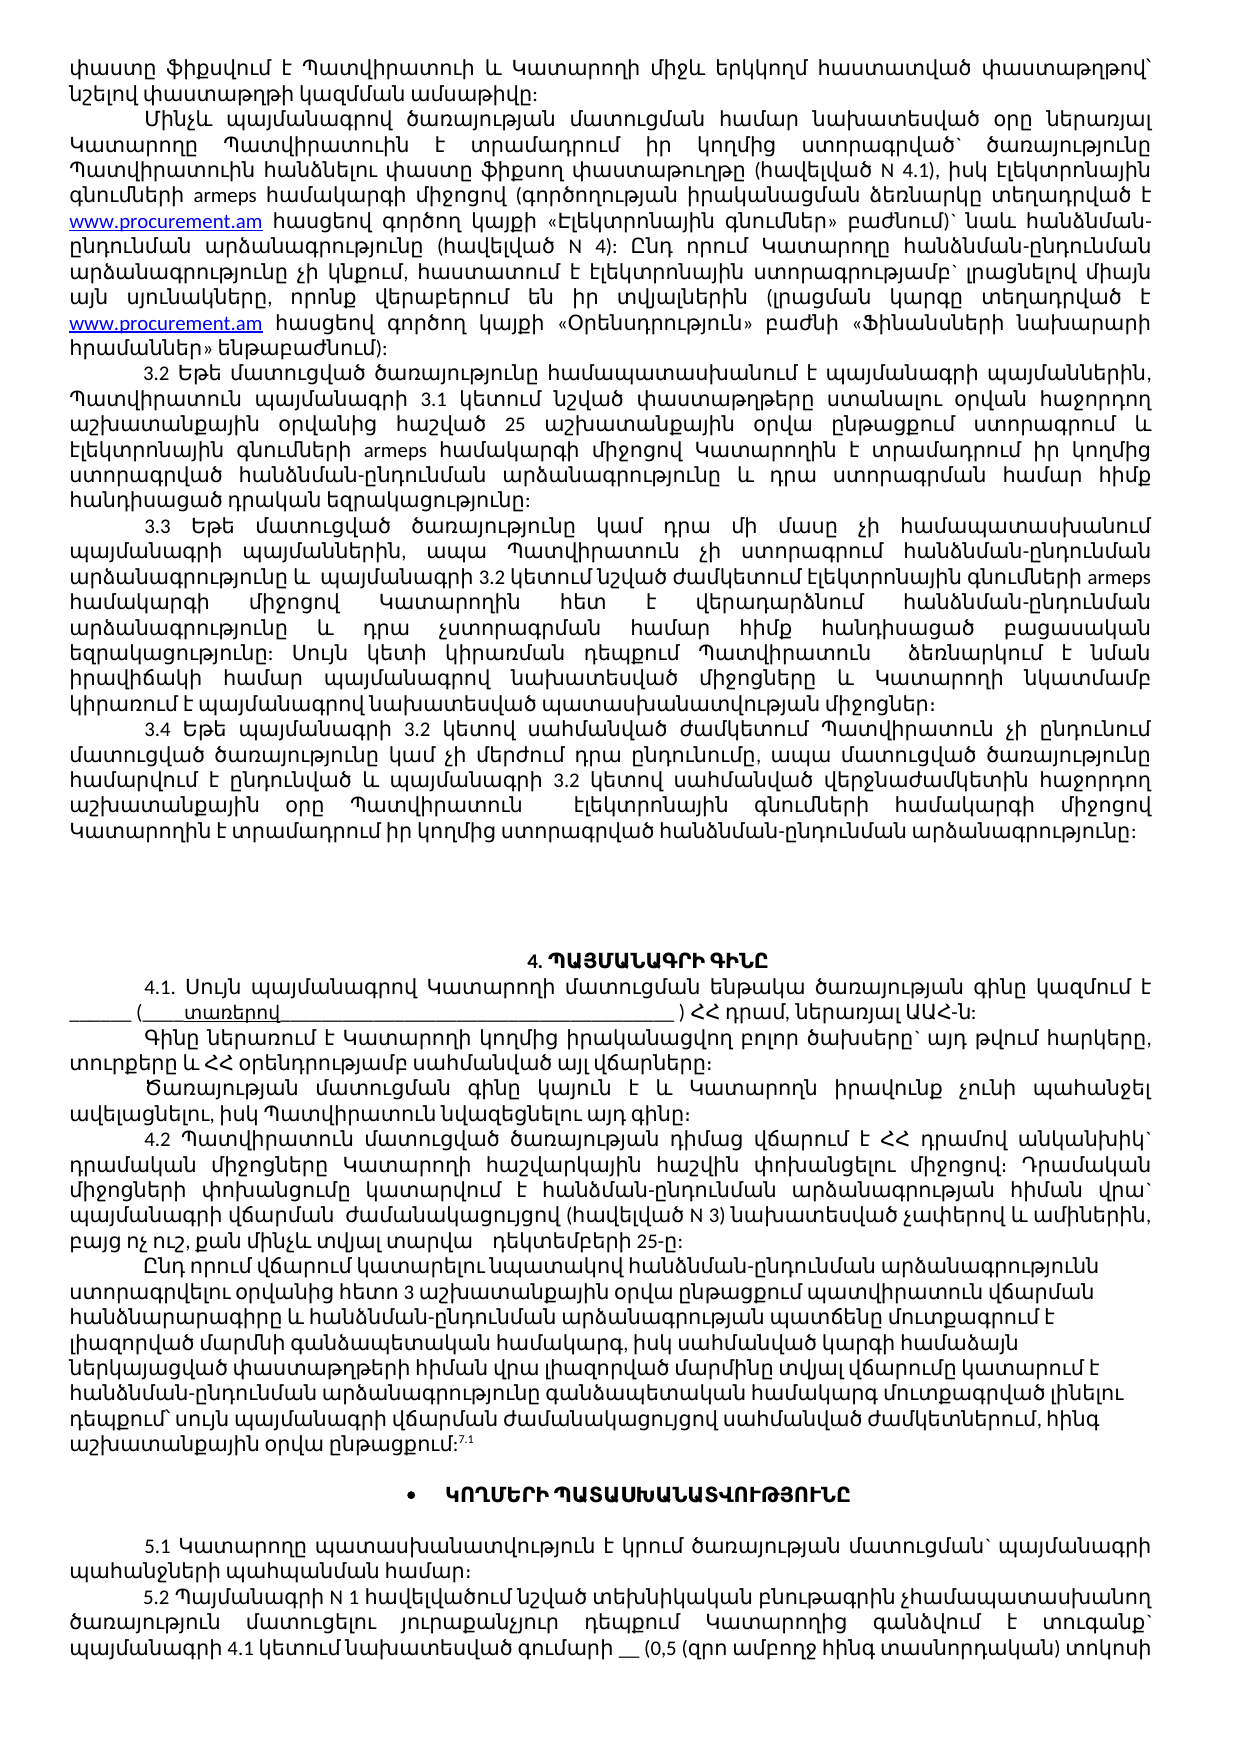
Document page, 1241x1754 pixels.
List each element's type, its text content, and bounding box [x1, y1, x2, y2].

text 3.4 Եթե պայմանագրի 3.2 կետով սահմանված ժամկետում Պատվիրատուն չի ընդունում մատուցված ծառայությունը կամ չի մերժում դրա ընդունումը, ապա մատուցված ծառայությունը համարվում է ընդունված և պայմանագրի 3.2 կետով սահմանված վերջնաժամկետին հաջորդող աշխատանքային օրը Պատվիրատուն էլեկտրոնային գնումների համակարգի միջոցով Կատարողին է տրամադրում իր կողմից ստորագրված հանձնման-ընդունման արձանագրությունը: [69, 716, 1152, 843]
text 4.1. Սույն պայմանագրով Կատարողի մատուցման ենթակա ծառայության գինը կազմում է ______ (____տառերով______________________________________ ) ՀՀ դրամ, ներառյալ ԱԱՀ-ն: [69, 974, 1152, 1025]
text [69, 1584, 1152, 1660]
text 5.1 Կատարողը պատասխանատվություն է կրում ծառայության մատուցման` պայմանագրի պահանջների պահպանման համար։ [69, 1533, 1152, 1584]
text Ընդ որում վճարում կատարելու նպատակով հանձնման-ընդունման արձանագրությունն ստորագրվելու օրվանից հետո 3 աշխատանքային օրվա ընթացքում պատվիրատուն վճարման հանձնարարագիրը և հանձնման-ընդունման արձանագրության պատճենը մուտքագրում է լիազորված մարմնի գանձապետական համակարգ, իսկ սահմանված կարգի համաձայն ներկայացված փաստաթղթերի հիման վրա լիազորված մարմինը տվյալ վճարումը կատարում է հանձնման-ընդունման արձանագրությունը գանձապետական համակարգ մուտքագրված լինելու դեպքում՝ սույն պայմանագրի վճարման ժամանակացույցով սահմանված ժամկետներում, հինգ աշխատանքային օրվա ընթացքում:7.1 [69, 1253, 1152, 1457]
text 3.3 Եթե մատուցված ծառայությունը կամ դրա մի մասը չի համապատասխանում պայմանագրի պայմաններին, ապա Պատվիրատուն չի ստորագրում հանձնման-ընդունման արձանագրությունը և պայմանագրի 3.2 կետում նշված ժամկետում էլեկտրոնային գնումների armeps համակարգի միջոցով Կատարողին հետ է վերադարձնում հանձնման-ընդունման արձանագրությունը և դրա չստորագրման համար հիմք հանդիսացած բացասական եզրակացությունը: Սույն կետի կիրառման դեպքում Պատվիրատուն ձեռնարկում է նման իրավիճակի համար պայմանագրով նախատեսված միջոցները և Կատարողի նկատմամբ կիրառում է պայմանագրով նախատեսված պատասխանատվության միջոցներ։ [69, 513, 1152, 716]
text Մինչև պայմանագրով ծառայության մատուցման համար նախատեսված օրը ներառյալ Կատարողը Պատվիրատուին է տրամադրում իր կողմից ստորագրված` ծառայությունը Պատվիրատուին հանձնելու փաստը ֆիքսող փաստաթուղթը (հավելված N 4.1), իսկ էլեկտրոնային գնումների armeps համակարգի միջոցով (գործողության իրականացման ձեռնարկը տեղադրված է www.procurement.am հասցեով գործող կայքի «Էլեկտրոնային գնումներ» բաժնում)` նաև հանձնման-ընդունման արձանագրությունը (հավելված N 4): Ընդ որում Կատարողը հանձնման-ընդունման արձանագրությունը չի կնքում, հաստատում է էլեկտրոնային ստորագրությամբ` լրացնելով միայն այն սյունակները, որոնք վերաբերում են իր տվյալներին (լրացման կարգը տեղադրված է www.procurement.am հասցեով գործող կայքի «Օրենսդրություն» բաժնի «Ֆինանսների նախարարի հրամաններ» ենթաբաժնում): [69, 106, 1152, 361]
list ԿՈՂՄԵՐԻ ՊԱՏԱՍԽԱՆԱՏՎՈՒԹՅՈՒՆԸ [107, 1482, 1152, 1508]
text 3.2 Եթե մատուցված ծառայությունը համապատասխանում է պայմանագրի պայմաններին, Պատվիրատուն պայմանագրի 3.1 կետում նշված փաստաթղթերը ստանալու օրվան հաջորդող աշխատանքային օրվանից հաշված 25 աշխատանքային օրվա ընթացքում ստորագրում և էլեկտրոնային գնումների armeps համակարգի միջոցով Կատարողին է տրամադրում իր կողմից ստորագրված հանձնման-ընդունման արձանագրությունը և դրա ստորագրման համար հիմք հանդիսացած դրական եզրակացությունը: [69, 361, 1152, 513]
text 4. ՊԱՅՄԱՆԱԳՐԻ ԳԻՆԸ [69, 948, 1152, 974]
text Գինը ներառում է Կատարողի կողմից իրականացվող բոլոր ծախսերը` այդ թվում հարկերը, տուրքերը և ՀՀ օրենդրությամբ սահմանված այլ վճարները։ [69, 1025, 1152, 1076]
text Ծառայության մատուցման գինը կայուն է և Կատարողն իրավունք չունի պահանջել ավելացնելու, իսկ Պատվիրատուն նվազեցնելու այդ գինը։ [69, 1076, 1152, 1126]
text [69, 56, 1152, 106]
text 4.2 Պատվիրատուն մատուցված ծառայության դիմաց վճարում է ՀՀ դրամով անկանխիկ` դրամական միջոցները Կատարողի հաշվարկային հաշվին փոխանցելու միջոցով։ Դրամական միջոցների փոխանցումը կատարվում է հանձման-ընդունման արձանագրության հիման վրա` պայմանագրի վճարման ժամանակացույցով (հավելված N 3) նախատեսված չափերով և ամիներին, բայց ոչ ուշ, քան մինչև տվյալ տարվա դեկտեմբերի 25-ը: [69, 1126, 1152, 1253]
